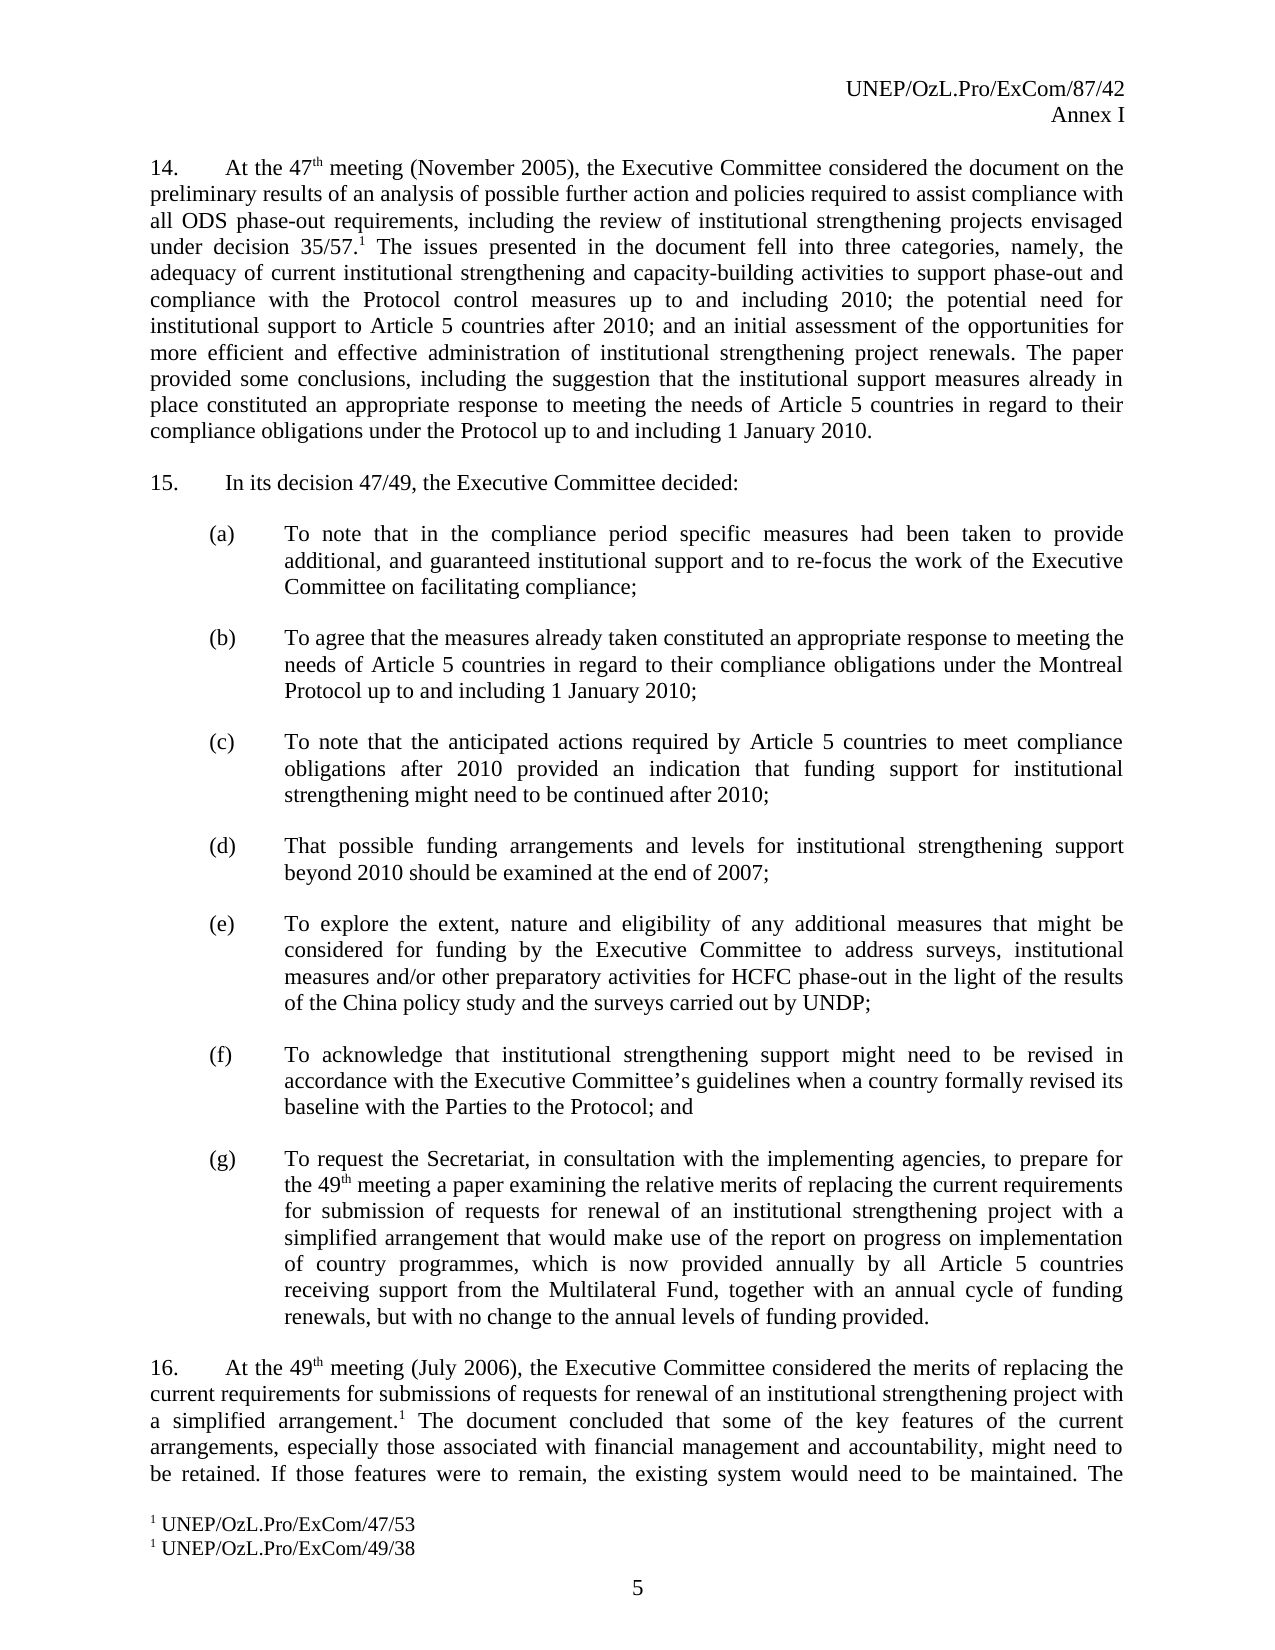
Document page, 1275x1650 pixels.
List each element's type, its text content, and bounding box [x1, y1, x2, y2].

subtitle To note that the anticipated actions required by Article 5 countries to meet compliance obligations after 2010 provided an indication that funding support for institutional strengthening might need to be continued after 2010; [209, 728, 1125, 807]
subtitle To explore the extent, nature and eligibility of any additional measures that might be considered for funding by the Executive Committee to address surveys, institutional measures and/or other preparatory activities for HCFC phase-out in the light of the results of the China policy study and the surveys carried out by UNDP; [209, 910, 1125, 1016]
subtitle At the 47th meeting (November 2005), the Executive Committee considered the document on the preliminary results of an analysis of possible further action and policies required to assist compliance with all ODS phase-out requirements, including the review of institutional strengthening projects envisaged under decision 35/57. The issues presented in the document fell into three categories, namely, the adequacy of current institutional strengthening and capacity-building activities to support phase-out and compliance with the Protocol control measures up to and including 2010; the potential need for institutional support to Article 5 countries after 2010; and an initial assessment of the opportunities for more efficient and effective administration of institutional strengthening project renewals. The paper provided some conclusions, including the suggestion that the institutional support measures already in place constituted an appropriate response to meeting the needs of Article 5 countries in regard to their compliance obligations under the Protocol up to and including 1 January 2010. [150, 154, 1125, 444]
subtitle That possible funding arrangements and levels for institutional strengthening support beyond 2010 should be examined at the end of 2007; [209, 832, 1125, 885]
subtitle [150, 1354, 1125, 1486]
subtitle To acknowledge that institutional strengthening support might need to be revised in accordance with the Executive Committee’s guidelines when a country formally revised its baseline with the Parties to the Protocol; and [209, 1041, 1125, 1120]
subtitle To note that in the compliance period specific measures had been taken to provide additional, and guaranteed institutional support and to re-focus the work of the Executive Committee on facilitating compliance; [209, 520, 1125, 599]
subtitle To agree that the measures already taken constituted an appropriate response to meeting the needs of Article 5 countries in regard to their compliance obligations under the Montreal Protocol up to and including 1 January 2010; [209, 624, 1125, 703]
subtitle To request the Secretariat, in consultation with the implementing agencies, to prepare for the 49th meeting a paper examining the relative merits of replacing the current requirements for submission of requests for renewal of an institutional strengthening project with a simplified arrangement that would make use of the report on progress on implementation of country programmes, which is now provided annually by all Article 5 countries receiving support from the Multilateral Fund, together with an annual cycle of funding renewals, but with no change to the annual levels of funding provided. [209, 1145, 1125, 1329]
subtitle In its decision 47/49, the Executive Committee decided: [150, 469, 1125, 495]
